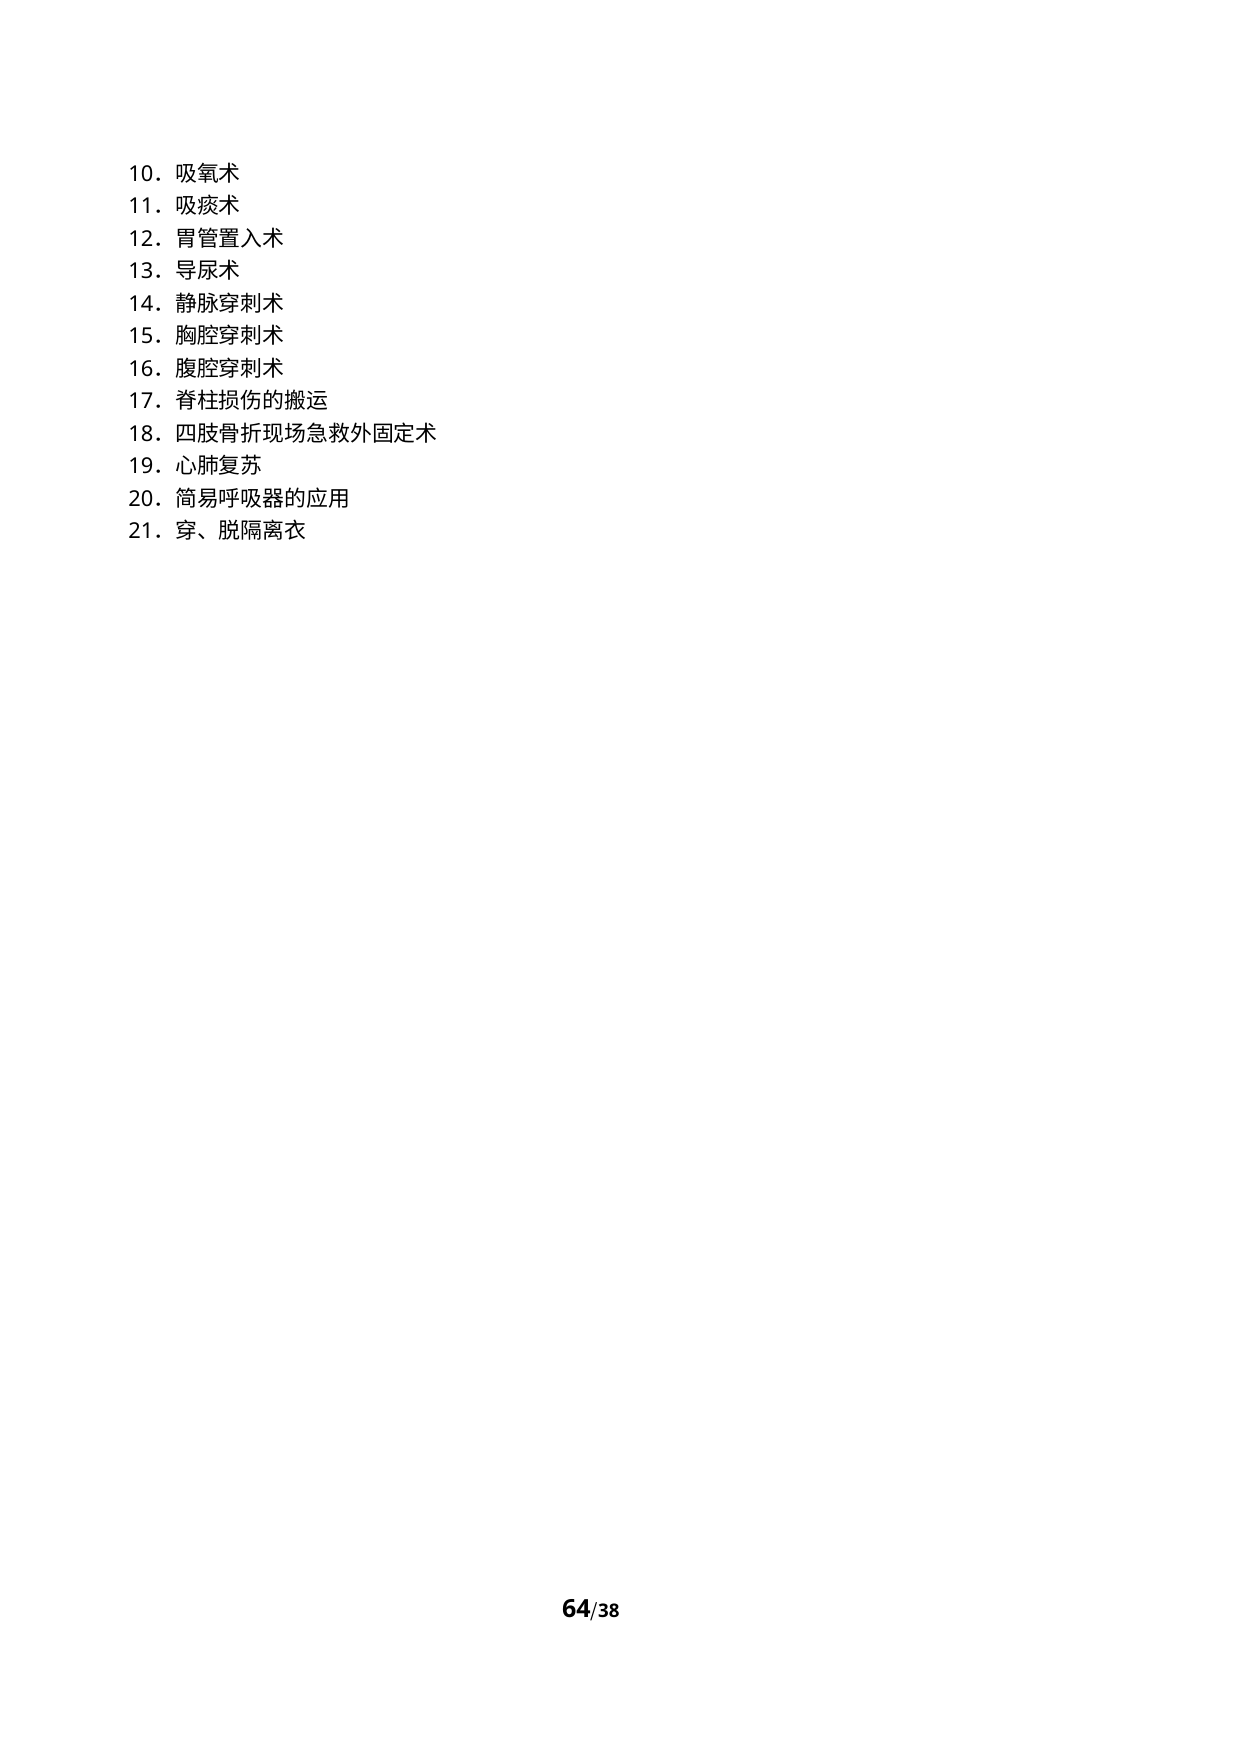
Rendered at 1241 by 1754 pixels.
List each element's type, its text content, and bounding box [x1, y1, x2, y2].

text 20．简易呼吸器的应用 [128, 481, 1053, 513]
text 16．腹腔穿刺术 [128, 351, 1053, 383]
text 17．脊柱损伤的搬运 [128, 383, 1053, 416]
text 12．胃管置入术 [128, 221, 1053, 253]
text 21．穿、脱隔离衣 [128, 513, 1053, 546]
text 19．心肺复苏 [128, 448, 1053, 481]
text 13．导尿术 [128, 253, 1053, 286]
text 14．静脉穿刺术 [128, 286, 1053, 318]
text 15．胸腔穿刺术 [128, 318, 1053, 351]
text 18．四肢骨折现场急救外固定术 [128, 416, 1053, 448]
text 11．吸痰术 [128, 188, 1053, 221]
text 10．吸氧术 [128, 156, 1053, 188]
